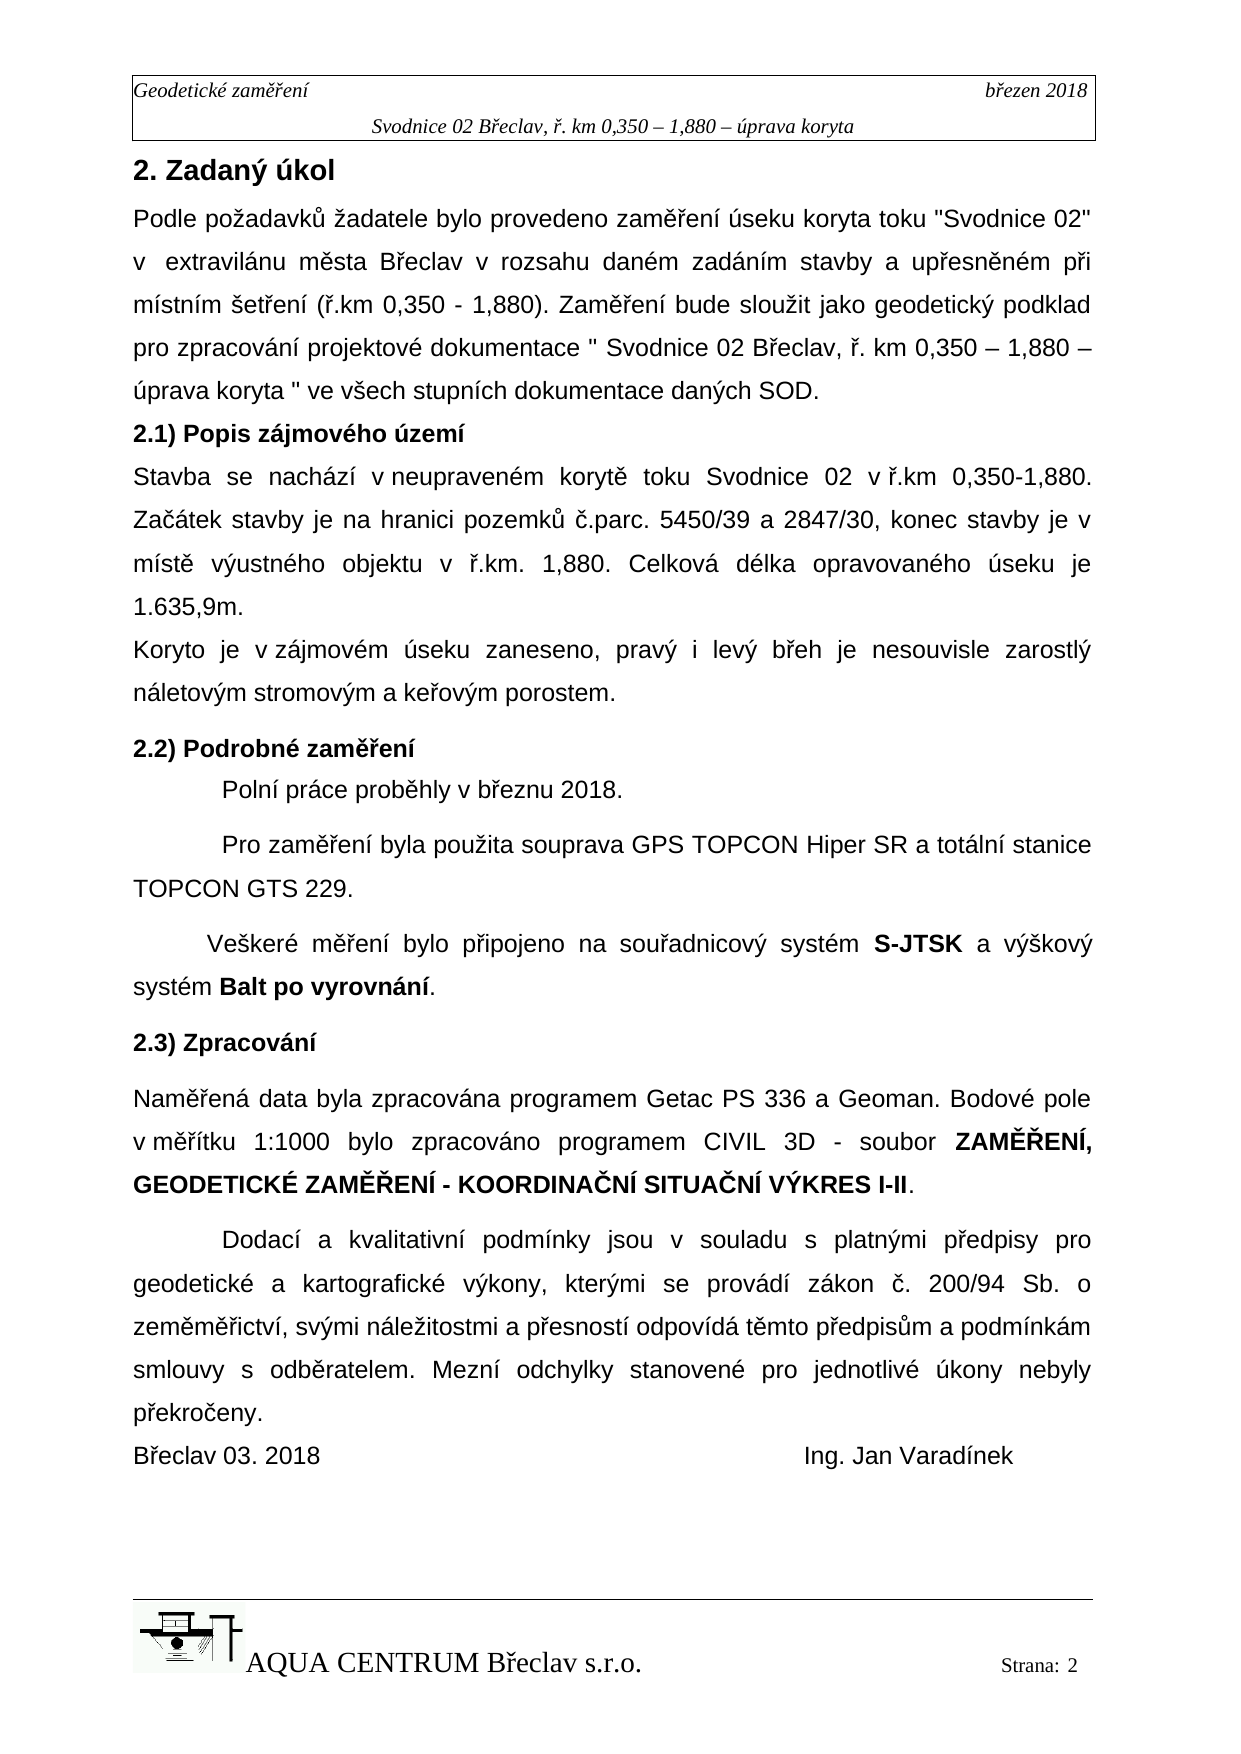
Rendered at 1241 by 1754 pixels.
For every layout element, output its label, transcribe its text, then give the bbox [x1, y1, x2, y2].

text 2. Zadaný úkol [133, 153, 1093, 187]
picture [132, 1602, 246, 1673]
text Dodací a kvalitativní podmínky jsou v souladu s platnými předpisy pro geodetické a kartografické výkony, kterými se provádí zákon č. 200/94 Sb. o zeměměřictví, svými náležitostmi a přesností odpovídá těmto předpisům a podmínkám smlouvy s odběratelem. Mezní odchylky stanovené pro jednotlivé úkony nebyly překročeny. [133, 1226, 1093, 1427]
subtitle Břeclav 03. 2018 Ing. Jan Varadínek [133, 1441, 1093, 1470]
text Veškeré měření bylo připojeno na souřadnicový systém S-JTSK a výškový systém Balt po vyrovnání. [133, 929, 1093, 1001]
text Pro zaměření byla použita souprava GPS TOPCON Hiper SR a totální stanice TOPCON GTS 229. [133, 831, 1093, 902]
text 2.1) Popis zájmového území [133, 419, 1093, 448]
text Koryto je v zájmovém úseku zaneseno, pravý i levý břeh je nesouvisle zarostlý náletovým stromovým a keřovým porostem. [133, 635, 1093, 707]
text 2.3) Zpracování [133, 1028, 1093, 1057]
text Podle požadavků žadatele bylo provedeno zaměření úseku koryta toku "Svodnice 02" v extravilánu města Břeclav v rozsahu daném zadáním stavby a upřesněném při místním šetření (ř.km 0,350 - 1,880). Zaměření bude sloužit jako geodetický podklad pro zpracování projektové dokumentace " Svodnice 02 Břeclav, ř. km 0,350 – 1,880 – úprava koryta " ve všech stupních dokumentace daných SOD. [133, 204, 1093, 405]
text 2.2) Podrobné zaměření [133, 734, 1093, 762]
text Polní práce proběhly v březnu 2018. [133, 775, 1093, 804]
text Stavba se nachází v neupraveném korytě toku Svodnice 02 v ř.km 0,350-1,880. Začátek stavby je na hranici pozemků č.parc. 5450/39 a 2847/30, konec stavby je v místě výustného objektu v ř.km. 1,880. Celková délka opravovaného úseku je 1.635,9m. [133, 462, 1093, 621]
text Naměřená data byla zpracována programem Getac PS 336 a Geoman. Bodové pole v měřítku 1:1000 bylo zpracováno programem CIVIL 3D - soubor ZAMĚŘENÍ, GEODETICKÉ ZAMĚŘENÍ - KOORDINAČNÍ SITUAČNÍ VÝKRES I-II. [133, 1084, 1093, 1199]
